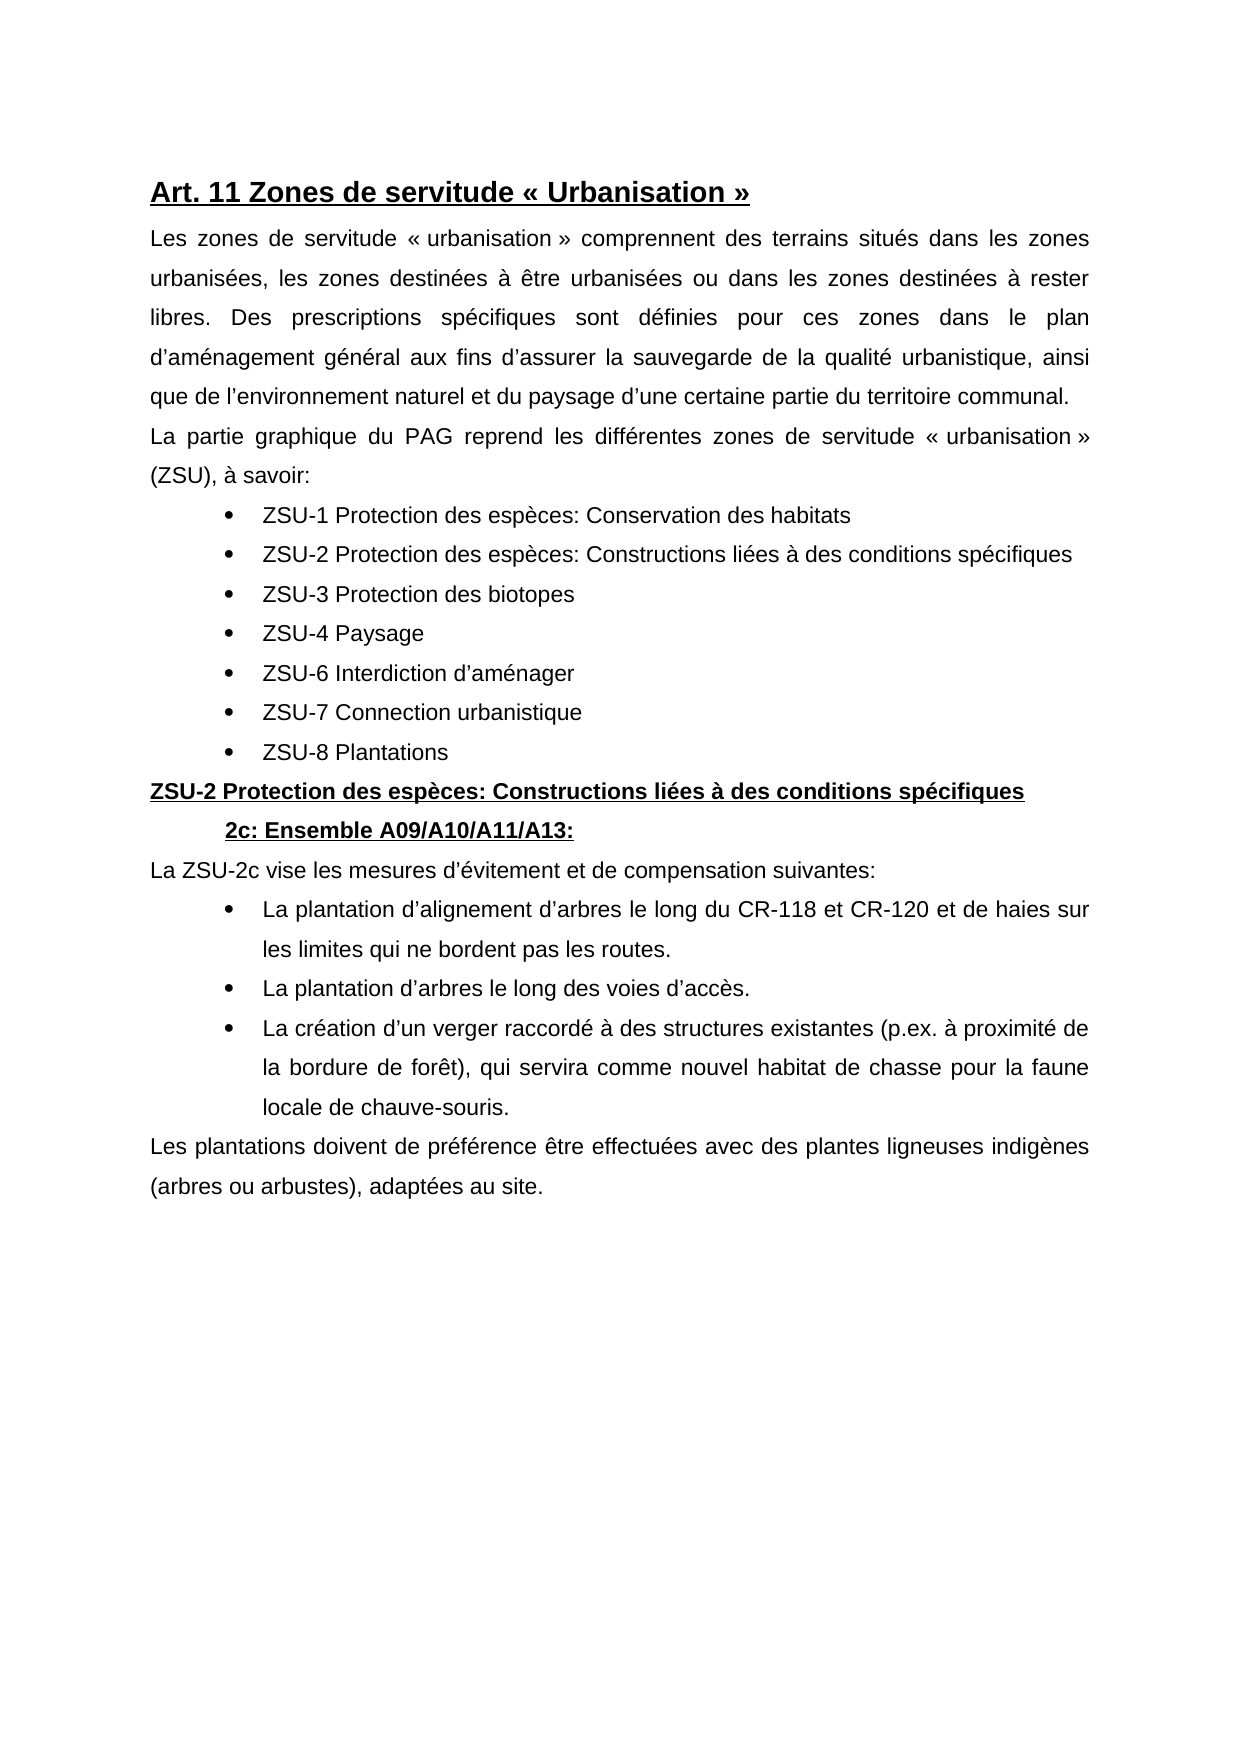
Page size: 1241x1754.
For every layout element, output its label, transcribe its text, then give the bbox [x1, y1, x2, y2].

list La plantation d’alignement d’arbres le long du CR-118 et CR-120 et de haies sur les limites qui ne bordent pas les routes. [225, 896, 1090, 962]
list ZSU-8 Plantations [225, 738, 1090, 765]
text ZSU-2 Protection des espèces: Constructions liées à des conditions spécifiques [150, 778, 1090, 804]
text La partie graphique du PAG reprend les différentes zones de servitude « urbanisation » (ZSU), à savoir: [150, 423, 1090, 488]
subtitle Art. 11 Zones de servitude « Urbanisation » [150, 175, 1090, 208]
text Les plantations doivent de préférence être effectuées avec des plantes ligneuses indigènes (arbres ou arbustes), adaptées au site. [150, 1133, 1090, 1199]
list La création d’un verger raccordé à des structures existantes (p.ex. à proximité de la bordure de forêt), qui servira comme nouvel habitat de chasse pour la faune locale de chauve-souris. [225, 1015, 1090, 1120]
text La ZSU-2c vise les mesures d’évitement et de compensation suivantes: [150, 857, 1090, 883]
list ZSU-4 Paysage [225, 620, 1090, 646]
list ZSU-7 Connection urbanistique [225, 699, 1090, 725]
list La plantation d’arbres le long des voies d’accès. [225, 975, 1090, 1002]
text Les zones de servitude « urbanisation » comprennent des terrains situés dans les zones urbanisées, les zones destinées à être urbanisées ou dans les zones destinées à rester libres. Des prescriptions spécifiques sont définies pour ces zones dans le plan d’aménagement général aux fins d’assurer la sauvegarde de la qualité urbanistique, ainsi que de l’environnement naturel et du paysage d’une certaine partie du territoire communal. [150, 225, 1090, 409]
list ZSU-3 Protection des biotopes [225, 581, 1090, 607]
list ZSU-2 Protection des espèces: Constructions liées à des conditions spécifiques [225, 541, 1090, 567]
list ZSU-1 Protection des espèces: Conservation des habitats [225, 502, 1090, 528]
text 2c: Ensemble A09/A10/A11/A13: [225, 817, 1090, 844]
list ZSU-6 Interdiction d’aménager [225, 659, 1090, 686]
